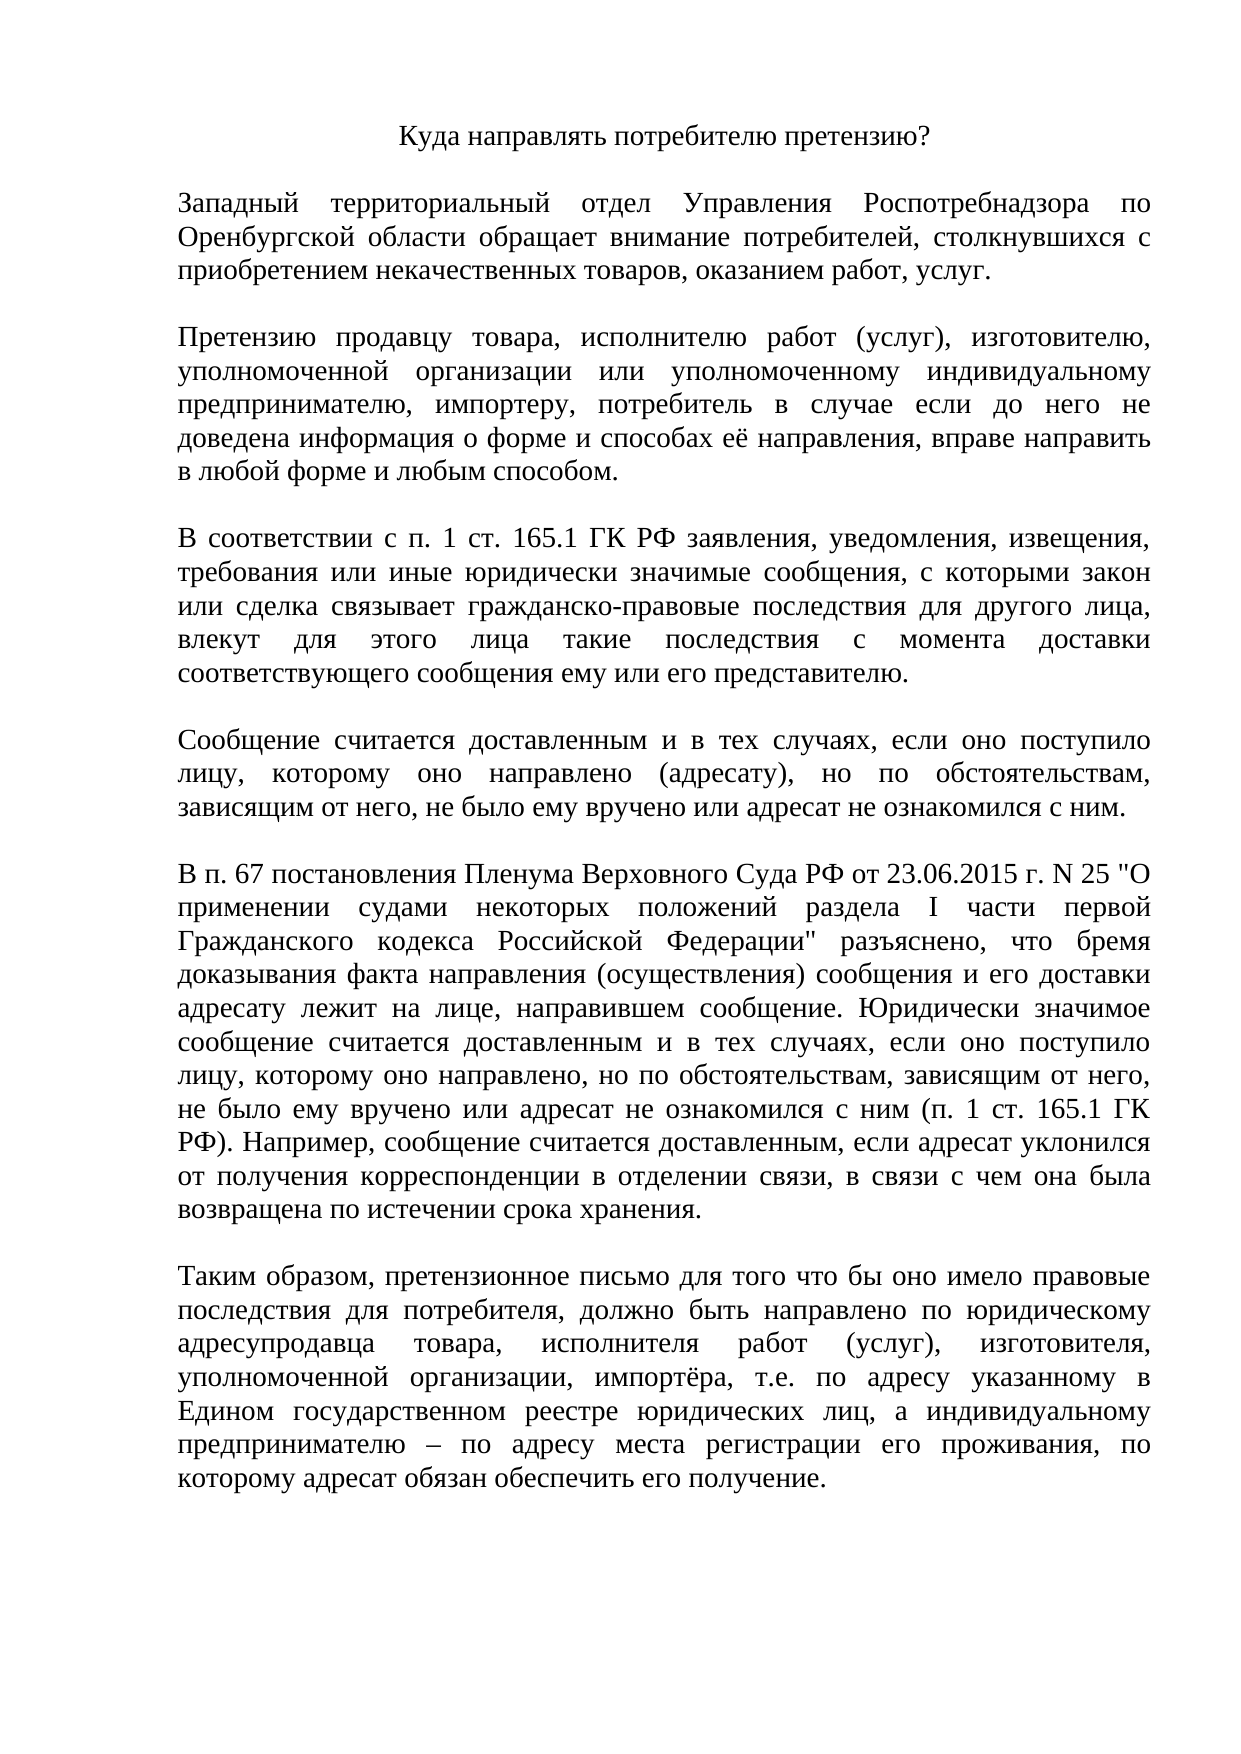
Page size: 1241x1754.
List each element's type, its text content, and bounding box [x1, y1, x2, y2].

text В соответствии с п. 1 ст. 165.1 ГК РФ заявления, уведомления, извещения, требования или иные юридически значимые сообщения, с которыми закон или сделка связывает гражданско-правовые последствия для другого лица, влекут для этого лица такие последствия с момента доставки соответствующего сообщения ему или его представителю. [177, 521, 1152, 688]
text Куда направлять потребителю претензию? [177, 118, 1152, 152]
text Сообщение считается доставленным и в тех случаях, если оно поступило лицу, которому оно направлено (адресату), но по обстоятельствам, зависящим от него, не было ему вручено или адресат не ознакомился с ним. [177, 722, 1152, 822]
text Западный территориальный отдел Управления Роспотребнадзора по Оренбургской области обращает внимание потребителей, столкнувшихся с приобретением некачественных товаров, оказанием работ, услуг. [177, 185, 1152, 286]
text Таким образом, претензионное письмо для того что бы оно имело правовые последствия для потребителя, должно быть направлено по юридическому адресупродавца товара, исполнителя работ (услуг), изготовителя, уполномоченной организации, импортёра, т.е. по адресу указанному в Едином государственном реестре юридических лиц, а индивидуальному предпринимателю – по адресу места регистрации его проживания, по которому адресат обязан обеспечить его получение. [177, 1258, 1152, 1493]
text В п. 67 постановления Пленума Верховного Суда РФ от 23.06.2015 г. N 25 "О применении судами некоторых положений раздела I части первой Гражданского кодекса Российской Федерации" разъяснено, что бремя доказывания факта направления (осуществления) сообщения и его доставки адресату лежит на лице, направившем сообщение. Юридически значимое сообщение считается доставленным и в тех случаях, если оно поступило лицу, которому оно направлено, но по обстоятельствам, зависящим от него, не было ему вручено или адресат не ознакомился с ним (п. 1 ст. 165.1 ГК РФ). Например, сообщение считается доставленным, если адресат уклонился от получения корреспонденции в отделении связи, в связи с чем она была возвращена по истечении срока хранения. [177, 856, 1152, 1225]
text Претензию продавцу товара, исполнителю работ (услуг), изготовителю, уполномоченной организации или уполномоченному индивидуальному предпринимателю, импортеру, потребитель в случае если до него не доведена информация о форме и способах её направления, вправе направить в любой форме и любым способом. [177, 319, 1152, 487]
